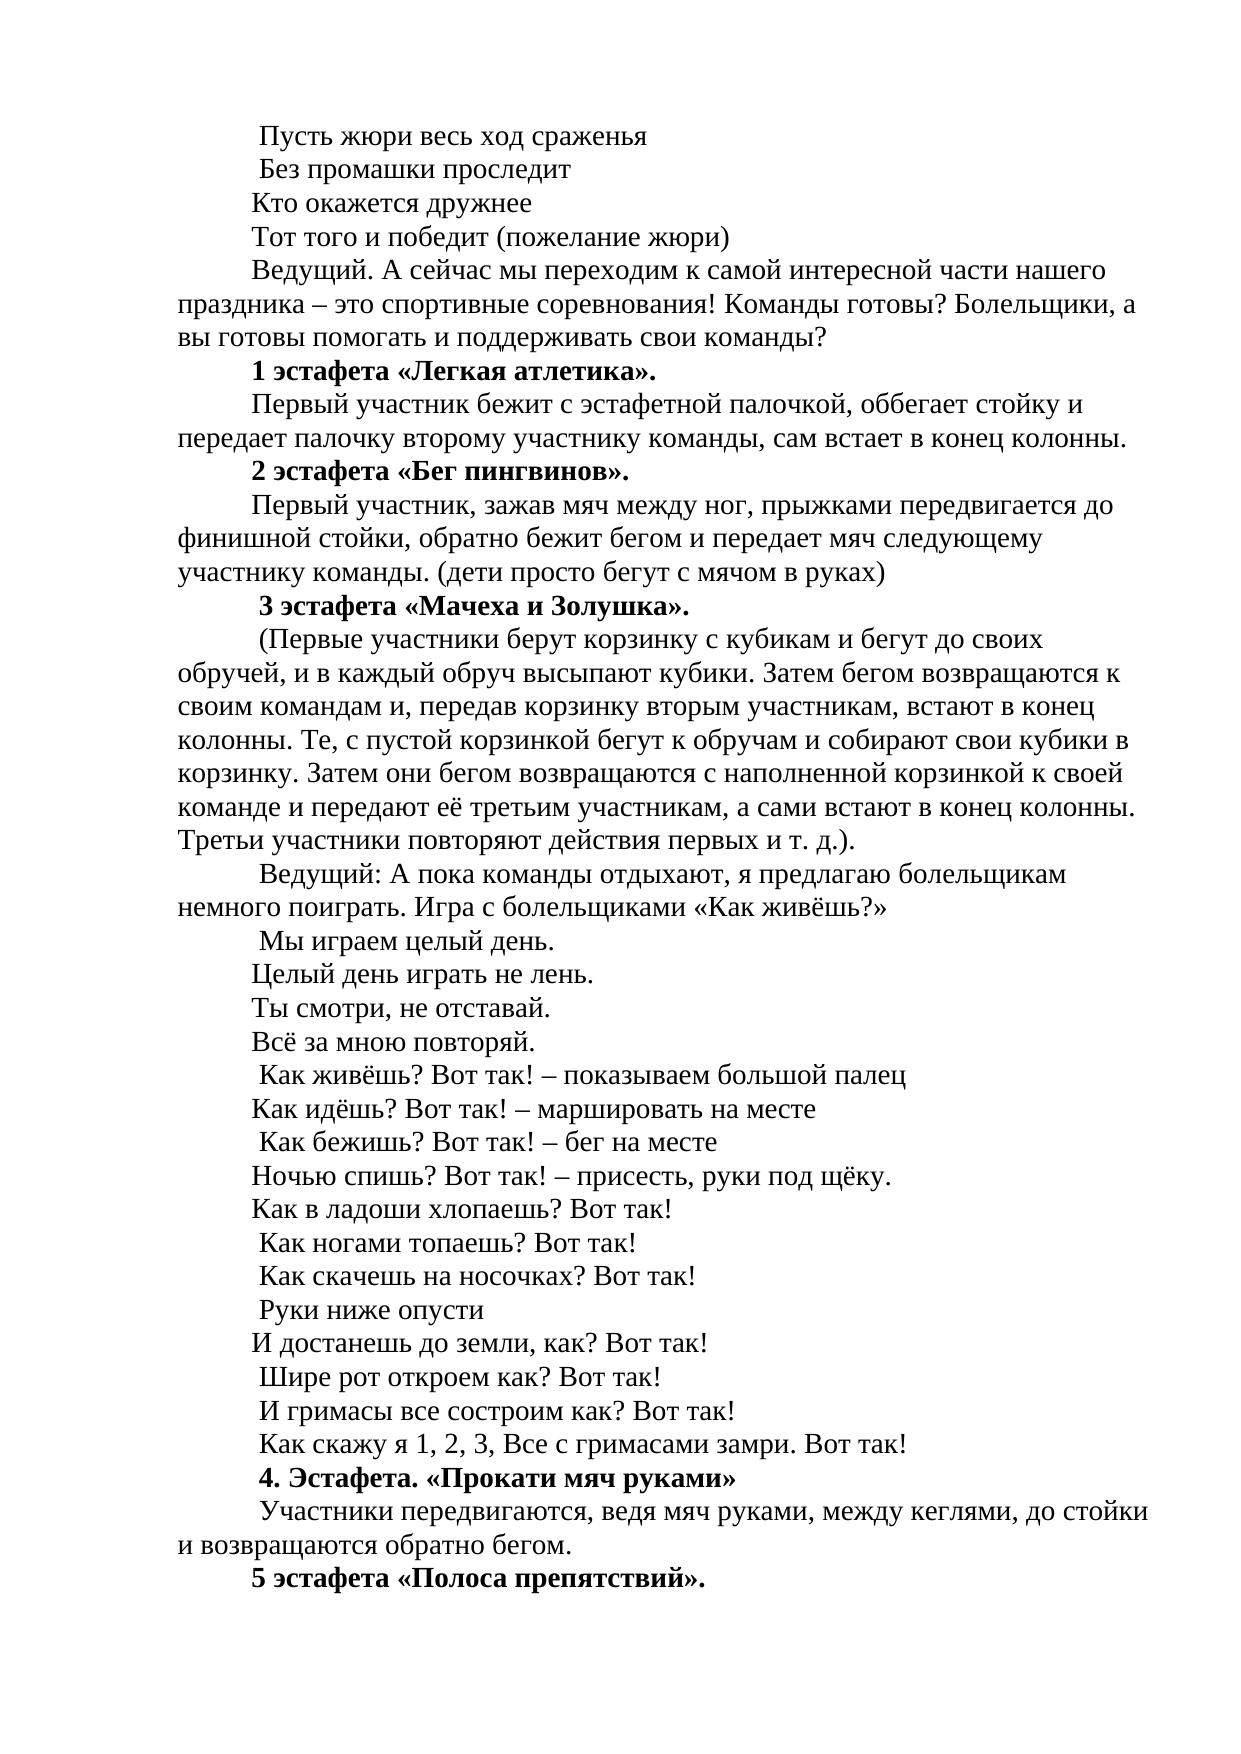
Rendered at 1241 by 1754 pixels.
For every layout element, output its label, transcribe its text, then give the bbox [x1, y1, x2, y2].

text Тот того и победит (пожелание жюри) [177, 219, 1152, 252]
text Руки ниже опусти [177, 1292, 1152, 1326]
text Первый участник, зажав мяч между ног, прыжками передвигается до финишной стойки, обратно бежит бегом и передает мяч следующему участнику команды. (дети просто бегут с мячом в руках) [177, 487, 1152, 588]
text Как скажу я 1, 2, 3, Все с гримасами замри. Вот так! [177, 1426, 1152, 1460]
text Первый участник бежит с эстафетной палочкой, оббегает стойку и передает палочку второму участнику команды, сам встает в конец колонны. [177, 386, 1152, 453]
text Шире рот откроем как? Вот так! [177, 1359, 1152, 1393]
text Кто окажется дружнее [177, 185, 1152, 219]
text 2 эстафета «Бег пингвинов». [177, 453, 1152, 487]
text Ведущий. А сейчас мы переходим к самой интересной части нашего праздника – это спортивные соревнования! Команды готовы? Болельщики, а вы готовы помогать и поддерживать свои команды? [177, 252, 1152, 353]
text Целый день играть не лень. [177, 957, 1152, 990]
text 1 эстафета «Легкая атлетика». [177, 353, 1152, 386]
text Всё за мною повторяй. [177, 1024, 1152, 1057]
text Как живёшь? Вот так! – показываем большой палец [177, 1057, 1152, 1091]
text Как в ладоши хлопаешь? Вот так! [177, 1191, 1152, 1225]
text И гримасы все состроим как? Вот так! [177, 1393, 1152, 1426]
text Как бежишь? Вот так! – бег на месте [177, 1124, 1152, 1158]
text Как скачешь на носочках? Вот так! [177, 1258, 1152, 1292]
text (Первые участники берут корзинку с кубикам и бегут до своих обручей, и в каждый обруч высыпают кубики. Затем бегом возвращаются к своим командам и, передав корзинку вторым участникам, встают в конец колонны. Те, с пустой корзинкой бегут к обручам и собирают свои кубики в корзинку. Затем они бегом возвращаются с наполненной корзинкой к своей команде и передают её третьим участникам, а сами встают в конец колонны. Третьи участники повторяют действия первых и т. д.). [177, 621, 1152, 856]
text Ночью спишь? Вот так! – присесть, руки под щёку. [177, 1158, 1152, 1191]
text Ведущий: А пока команды отдыхают, я предлагаю болельщикам немного поиграть. Игра с болельщиками «Как живёшь?» [177, 856, 1152, 923]
text Мы играем целый день. [177, 923, 1152, 957]
text И достанешь до земли, как? Вот так! [177, 1326, 1152, 1359]
text Как идёшь? Вот так! – маршировать на месте [177, 1091, 1152, 1124]
text Ты смотри, не отставай. [177, 990, 1152, 1024]
text 3 эстафета «Мачеха и Золушка». [177, 588, 1152, 621]
text 4. Эстафета. «Прокати мяч руками» [177, 1460, 1152, 1493]
text Как ногами топаешь? Вот так! [177, 1225, 1152, 1258]
text Участники передвигаются, ведя мяч руками, между кеглями, до стойки и возвращаются обратно бегом. [177, 1493, 1152, 1560]
text 5 эстафета «Полоса препятствий». [177, 1560, 1152, 1594]
text Пусть жюри весь ход сраженья [177, 118, 1152, 152]
text Без промашки проследит [177, 152, 1152, 185]
